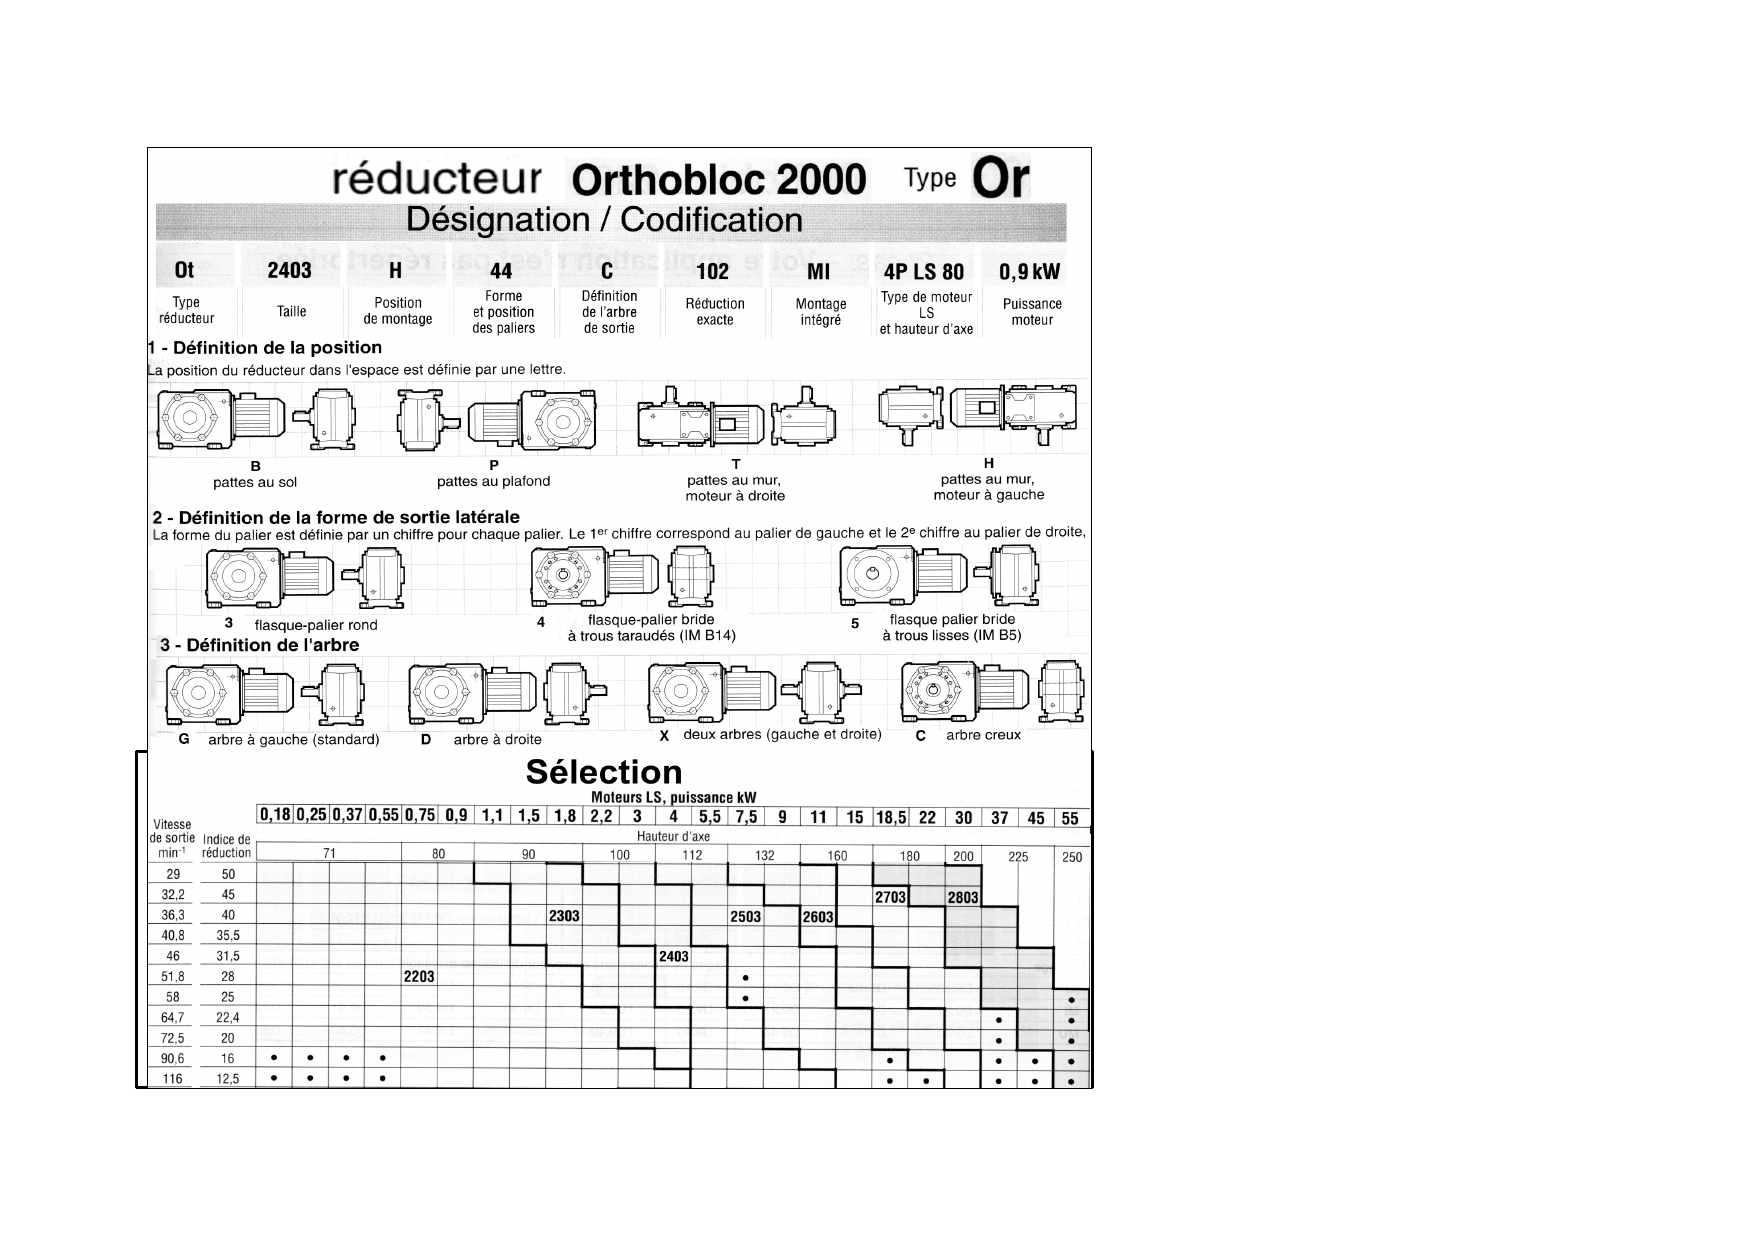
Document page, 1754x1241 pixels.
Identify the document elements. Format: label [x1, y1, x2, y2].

picture [148, 148, 1091, 1088]
